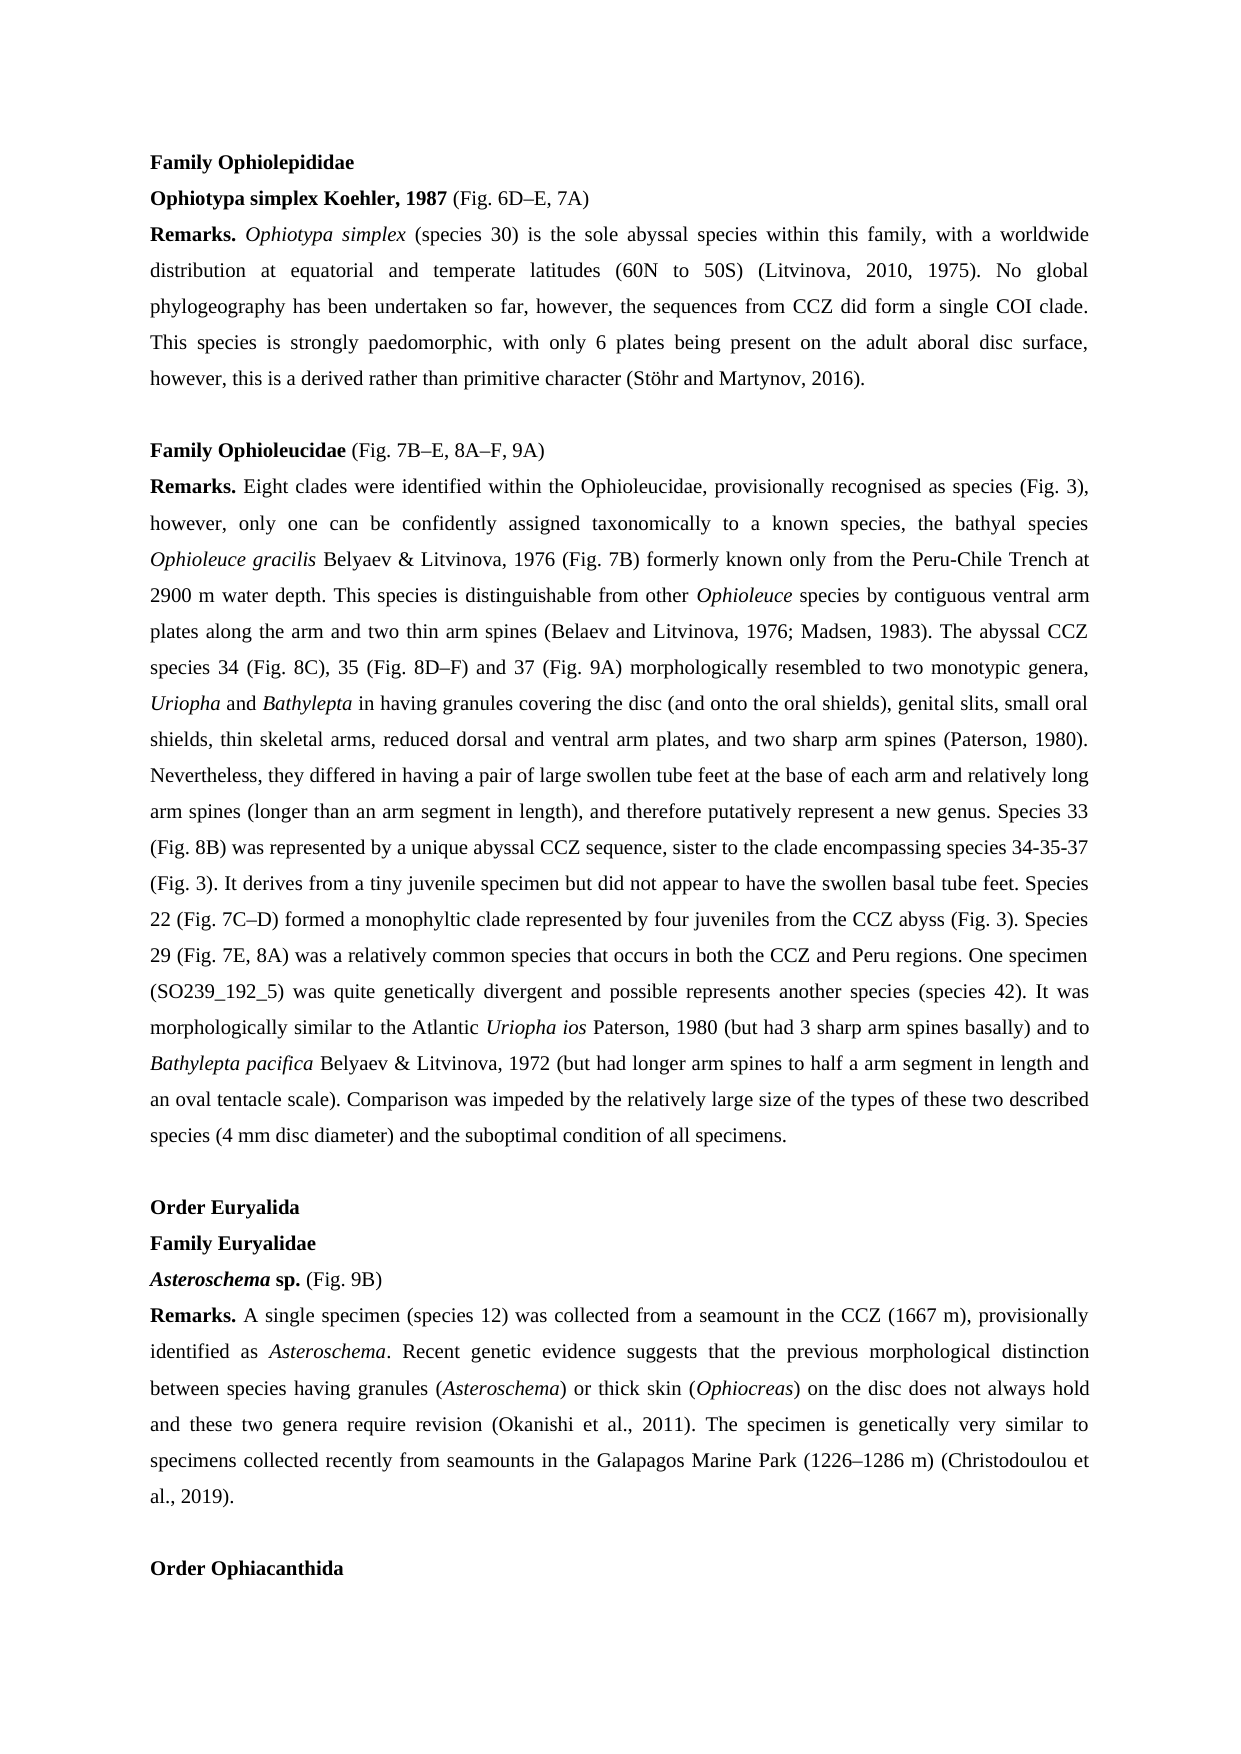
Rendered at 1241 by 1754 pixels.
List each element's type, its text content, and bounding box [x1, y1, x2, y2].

text Family Euryalidae [150, 1231, 1090, 1255]
text Order Ophiacanthida [150, 1556, 1090, 1580]
text Remarks. A single specimen (species 12) was collected from a seamount in the CCZ (1667 m), provisionally identified as Asteroschema. Recent genetic evidence suggests that the previous morphological distinction between species having granules (Asteroschema) or thick skin (Ophiocreas) on the disc does not always hold and these two genera require revision (Okanishi et al., 2011). The specimen is genetically very similar to specimens collected recently from seamounts in the Galapagos Marine Park (1226–1286 m) (Christodoulou et al., 2019). [150, 1303, 1090, 1508]
text Family Ophioleucidae (Fig. 7B–E, 8A–F, 9A) [150, 438, 1090, 462]
text Remarks. Ophiotypa simplex (species 30) is the sole abyssal species within this family, with a worldwide distribution at equatorial and temperate latitudes (60N to 50S) (Litvinova, 2010, 1975). No global phylogeography has been undertaken so far, however, the sequences from CCZ did form a single COI clade. This species is strongly paedomorphic, with only 6 plates being present on the adult aboral disc surface, however, this is a derived rather than primitive character (Stöhr and Martynov, 2016). [150, 222, 1090, 390]
text Order Euryalida [150, 1195, 1090, 1219]
text Ophiotypa simplex Koehler, 1987 (Fig. 6D–E, 7A) [150, 186, 1090, 210]
text Asteroschema sp. (Fig. 9B) [150, 1267, 1090, 1291]
text Family Ophiolepididae [150, 150, 1090, 174]
text Remarks. Eight clades were identified within the Ophioleucidae, provisionally recognised as species (Fig. 3), however, only one can be confidently assigned taxonomically to a known species, the bathyal species Ophioleuce gracilis Belyaev & Litvinova, 1976 (Fig. 7B) formerly known only from the Peru-Chile Trench at 2900 m water depth. This species is distinguishable from other Ophioleuce species by contiguous ventral arm plates along the arm and two thin arm spines (Belaev and Litvinova, 1976; Madsen, 1983). The abyssal CCZ species 34 (Fig. 8C), 35 (Fig. 8D–F) and 37 (Fig. 9A) morphologically resembled to two monotypic genera, Uriopha and Bathylepta in having granules covering the disc (and onto the oral shields), genital slits, small oral shields, thin skeletal arms, reduced dorsal and ventral arm plates, and two sharp arm spines (Paterson, 1980). Nevertheless, they differed in having a pair of large swollen tube feet at the base of each arm and relatively long arm spines (longer than an arm segment in length), and therefore putatively represent a new genus. Species 33 (Fig. 8B) was represented by a unique abyssal CCZ sequence, sister to the clade encompassing species 34-35-37 (Fig. 3). It derives from a tiny juvenile specimen but did not appear to have the swollen basal tube feet. Species 22 (Fig. 7C–D) formed a monophyltic clade represented by four juveniles from the CCZ abyss (Fig. 3). Species 29 (Fig. 7E, 8A) was a relatively common species that occurs in both the CCZ and Peru regions. One specimen (SO239_192_5) was quite genetically divergent and possible represents another species (species 42). It was morphologically similar to the Atlantic Uriopha ios Paterson, 1980 (but had 3 sharp arm spines basally) and to Bathylepta pacifica Belyaev & Litvinova, 1972 (but had longer arm spines to half a arm segment in length and an oval tentacle scale). Comparison was impeded by the relatively large size of the types of these two described species (4 mm disc diameter) and the suboptimal condition of all specimens. [150, 474, 1090, 1147]
